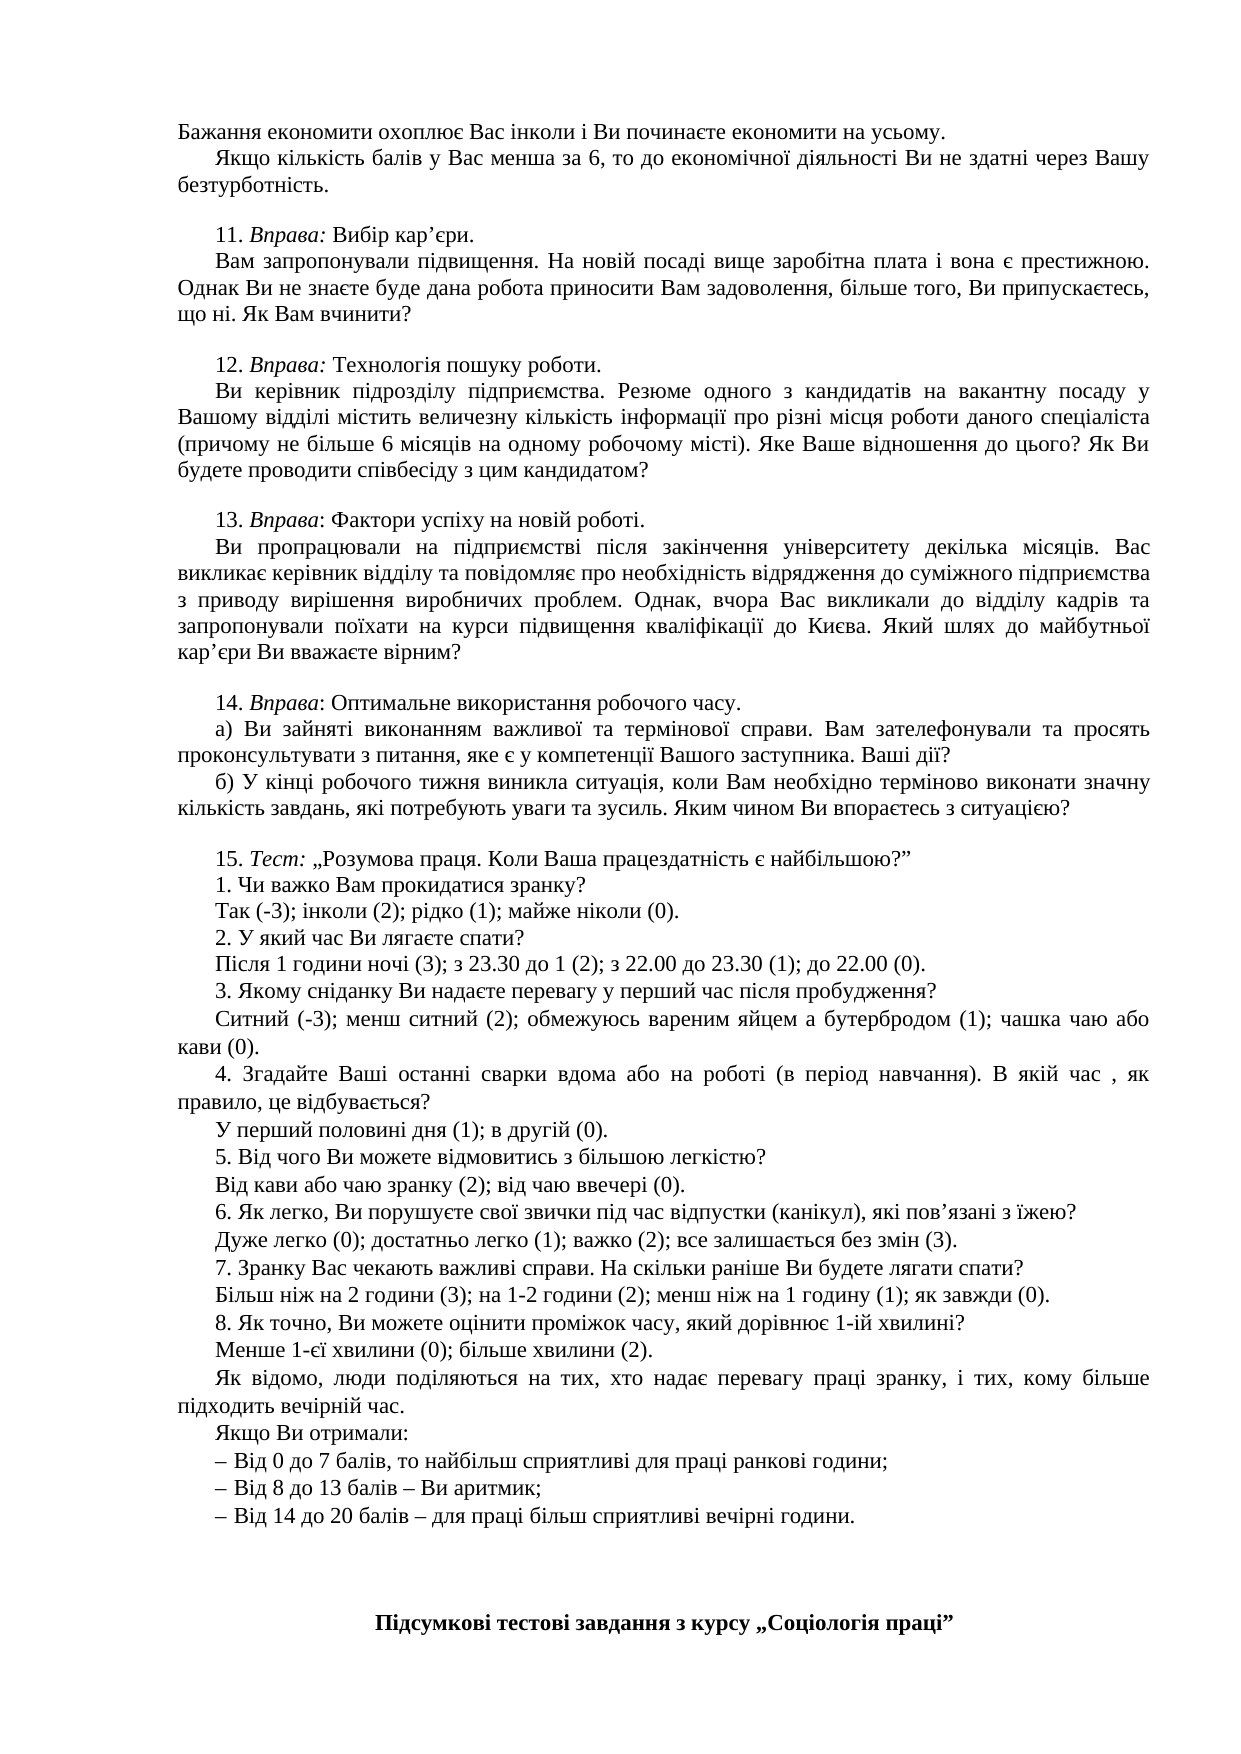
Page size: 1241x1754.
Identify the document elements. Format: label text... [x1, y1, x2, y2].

text 8. Як точно, Ви можете оцінити проміжок часу, який дорівнює 1-ій хвилині? [177, 1309, 1152, 1335]
text 15. Тест: „Розумова праця. Коли Ваша працездатність є найбільшою?” [177, 844, 1152, 871]
list Від 8 до 13 балів – Ви аритмик; [177, 1474, 1152, 1501]
text 5. Від чого Ви можете відмовитись з більшою легкістю? [177, 1143, 1152, 1169]
list Від 14 до 20 балів – для праці більш сприятливі вечірні години. [177, 1502, 1152, 1528]
text Ви пропрацювали на підприємстві після закінчення університету декілька місяців. Вас викликає керівник відділу та повідомляє про необхідність відрядження до суміжного підприємства з приводу вирішення виробничих проблем. Однак, вчора Вас викликали до відділу кадрів та запропонували поїхати на курси підвищення кваліфікації до Києва. Який шлях до майбутньої кар’єри Ви вважаєте вірним? [177, 533, 1152, 665]
text б) У кінці робочого тижня виникла ситуація, коли Вам необхідно терміново виконати значну кількість завдань, які потребують уваги та зусиль. Яким чином Ви впораєтесь з ситуацією? [177, 768, 1152, 821]
text Як відомо, люди поділяються на тих, хто надає перевагу праці зранку, і тих, кому більше підходить вечірній час. [177, 1364, 1152, 1418]
text Після 1 години ночі (3); з 23.30 до 1 (2); з 22.00 до 23.30 (1); до 22.00 (0). [177, 950, 1152, 976]
text Ви керівник підрозділу підприємства. Резюме одного з кандидатів на вакантну посаду у Вашому відділі містить величезну кількість інформації про різні місця роботи даного спеціаліста (причому не більше 6 місяців на одному робочому місті). Яке Ваше відношення до цього? Як Ви будете проводити співбесіду з цим кандидатом? [177, 377, 1152, 482]
text 1. Чи важко Вам прокидатися зранку? [177, 871, 1152, 897]
text 3. Якому сніданку Ви надаєте перевагу у перший час після пробудження? [177, 978, 1152, 1004]
text У перший половині дня (1); в другій (0). [177, 1116, 1152, 1142]
text 11. Вправа: Вибір кар’єри. [177, 221, 1152, 248]
text Ситний (-3); менш ситний (2); обмежуюсь вареним яйцем а бутербродом (1); чашка чаю або кави (0). [177, 1005, 1152, 1059]
text 4. Згадайте Ваші останні сварки вдома або на роботі (в період навчання). В якій час , як правило, це відбувається? [177, 1060, 1152, 1114]
text Підсумкові тестові завдання з курсу „Соціологія праці” [177, 1609, 1152, 1635]
text 6. Як легко, Ви порушуєте свої звички під час відпустки (канікул), які пов’язані з їжею? [177, 1198, 1152, 1225]
text 2. У який час Ви лягаєте спати? [177, 924, 1152, 950]
text Від кави або чаю зранку (2); від чаю ввечері (0). [177, 1171, 1152, 1197]
text Якщо кількість балів у Вас менша за 6, то до економічної діяльності Ви не здатні через Вашу безтурботність. [177, 144, 1152, 197]
text Якщо Ви отримали: [177, 1419, 1152, 1446]
list Від 0 до 7 балів, то найбільш сприятливі для праці ранкові години; [177, 1447, 1152, 1473]
text а) Ви зайняті виконанням важливої та термінової справи. Вам зателефонували та просять проконсультувати з питання, яке є у компетенції Вашого заступника. Ваші дії? [177, 715, 1152, 768]
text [177, 118, 1152, 144]
text Більш ніж на 2 години (3); на 1-2 години (2); менш ніж на 1 годину (1); як завжди (0). [177, 1281, 1152, 1308]
text 7. Зранку Вас чекають важливі справи. На скільки раніше Ви будете лягати спати? [177, 1254, 1152, 1280]
text 13. Вправа: Фактори успіху на новій роботі. [177, 507, 1152, 533]
text Так (-3); інколи (2); рідко (1); майже ніколи (0). [177, 897, 1152, 924]
text Менше 1-єї хвилини (0); більше хвилини (2). [177, 1336, 1152, 1363]
text Вам запропонували підвищення. На новій посаді вище заробітна плата і вона є престижною. Однак Ви не знаєте буде дана робота приносити Вам задоволення, більше того, Ви припускаєтесь, що ні. Як Вам вчинити? [177, 248, 1152, 327]
text Дуже легко (0); достатньо легко (1); важко (2); все залишається без змін (3). [177, 1226, 1152, 1252]
text 14. Вправа: Оптимальне використання робочого часу. [177, 689, 1152, 715]
text 12. Вправа: Технологія пошуку роботи. [177, 351, 1152, 377]
